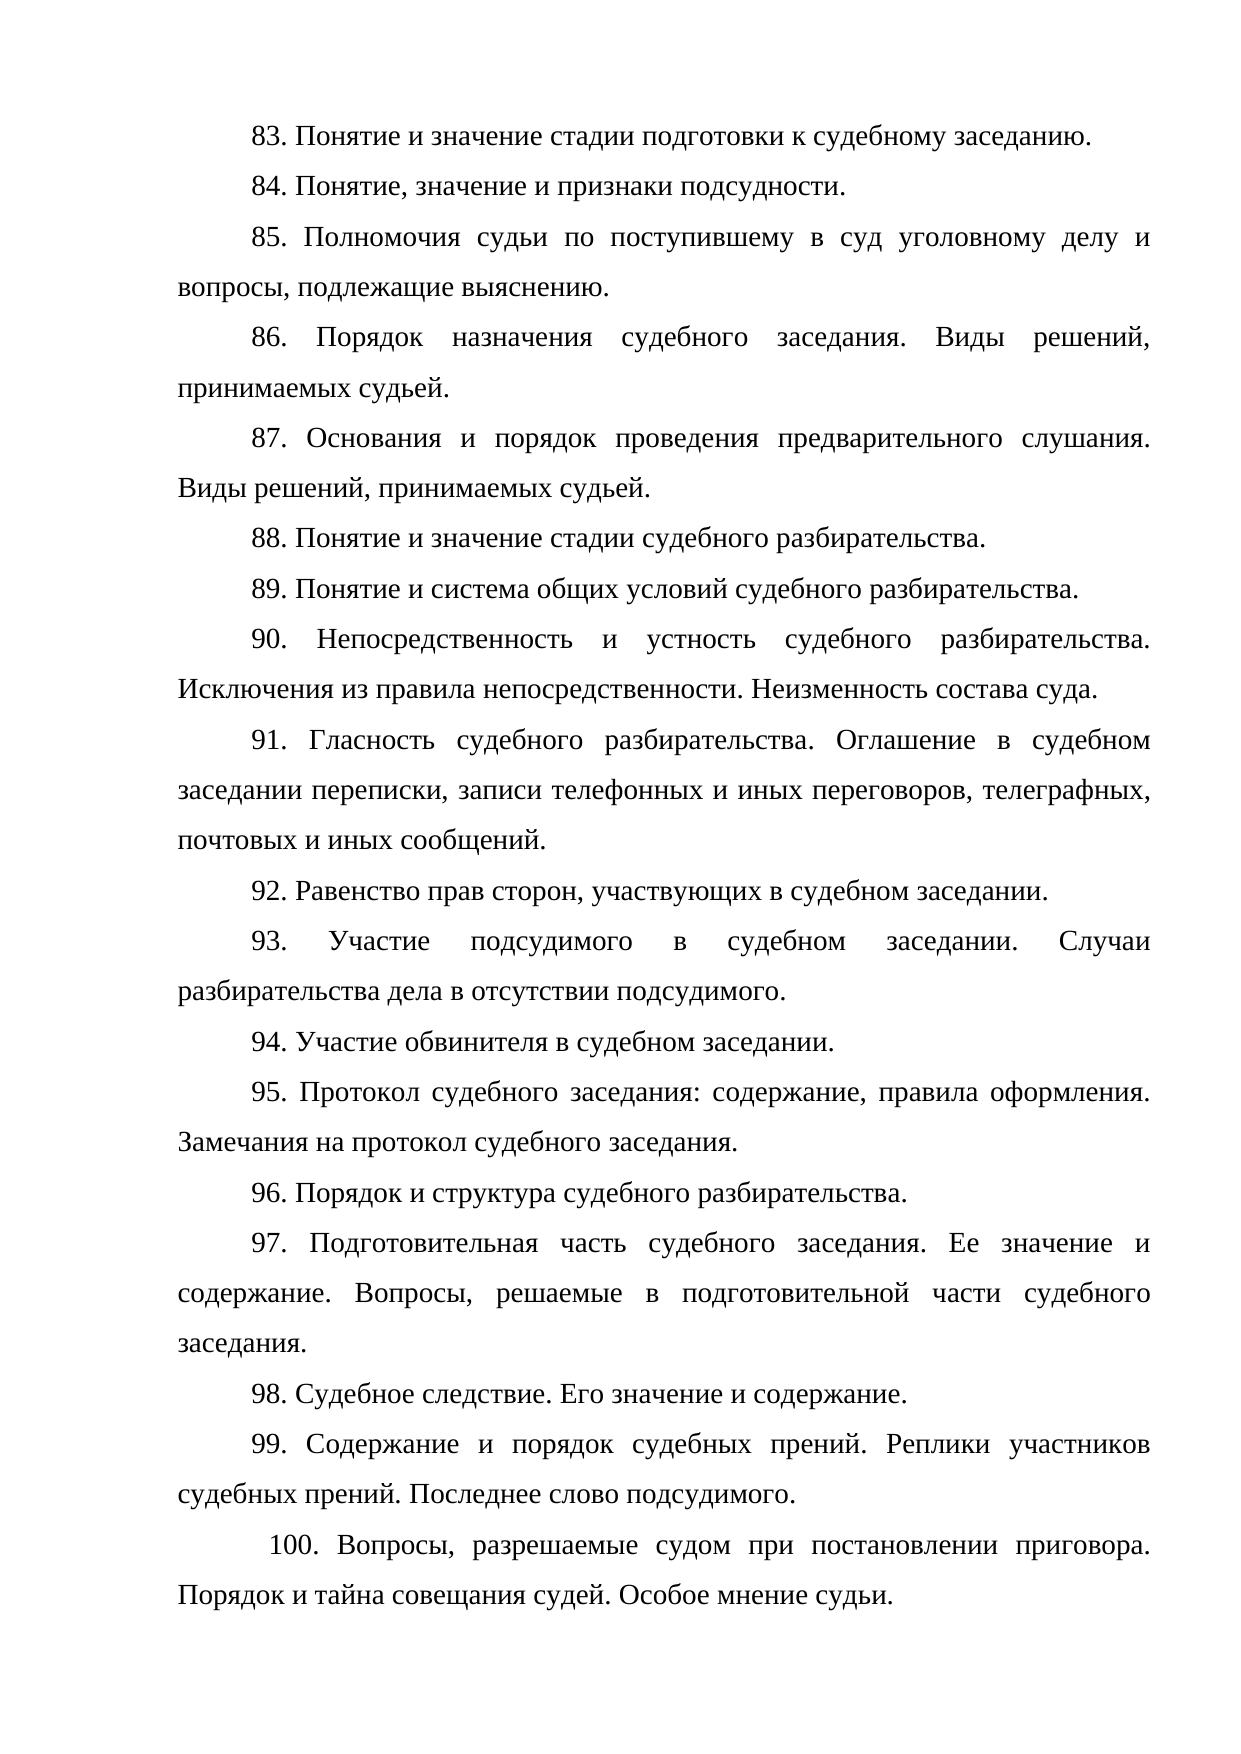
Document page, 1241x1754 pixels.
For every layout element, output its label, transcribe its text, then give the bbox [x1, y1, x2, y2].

text 84. Понятие, значение и признаки подсудности. [177, 168, 1152, 202]
text 94. Участие обвинителя в судебном заседании. [177, 1024, 1152, 1057]
text 96. Порядок и структура судебного разбирательства. [177, 1175, 1152, 1208]
text 98. Судебное следствие. Его значение и содержание. [177, 1376, 1152, 1409]
text 85. Полномочия судьи по поступившему в суд уголовному делу и вопросы, подлежащие выяснению. [177, 219, 1152, 303]
text 88. Понятие и значение стадии судебного разбирательства. [177, 521, 1152, 554]
text 92. Равенство прав сторон, участвующих в судебном заседании. [177, 873, 1152, 906]
text 87. Основания и порядок проведения предварительного слушания. Виды решений, принимаемых судьей. [177, 420, 1152, 504]
text 86. Порядок назначения судебного заседания. Виды решений, принимаемых судьей. [177, 319, 1152, 403]
text 89. Понятие и система общих условий судебного разбирательства. [177, 571, 1152, 604]
text 83. Понятие и значение стадии подготовки к судебному заседанию. [177, 118, 1152, 152]
text 91. Гласность судебного разбирательства. Оглашение в судебном заседании переписки, записи телефонных и иных переговоров, телеграфных, почтовых и иных сообщений. [177, 722, 1152, 856]
text 99. Содержание и порядок судебных прений. Реплики участников судебных прений. Последнее слово подсудимого. [177, 1426, 1152, 1510]
text 90. Непосредственность и устность судебного разбирательства. Исключения из правила непосредственности. Неизменность состава суда. [177, 621, 1152, 705]
text 100. Вопросы, разрешаемые судом при постановлении приговора. Порядок и тайна совещания судей. Особое мнение судьи. [177, 1527, 1152, 1611]
text 97. Подготовительная часть судебного заседания. Ее значение и содержание. Вопросы, решаемые в подготовительной части судебного заседания. [177, 1225, 1152, 1359]
text 93. Участие подсудимого в судебном заседании. Случаи разбирательства дела в отсутствии подсудимого. [177, 923, 1152, 1007]
text 95. Протокол судебного заседания: содержание, правила оформления. Замечания на протокол судебного заседания. [177, 1074, 1152, 1158]
